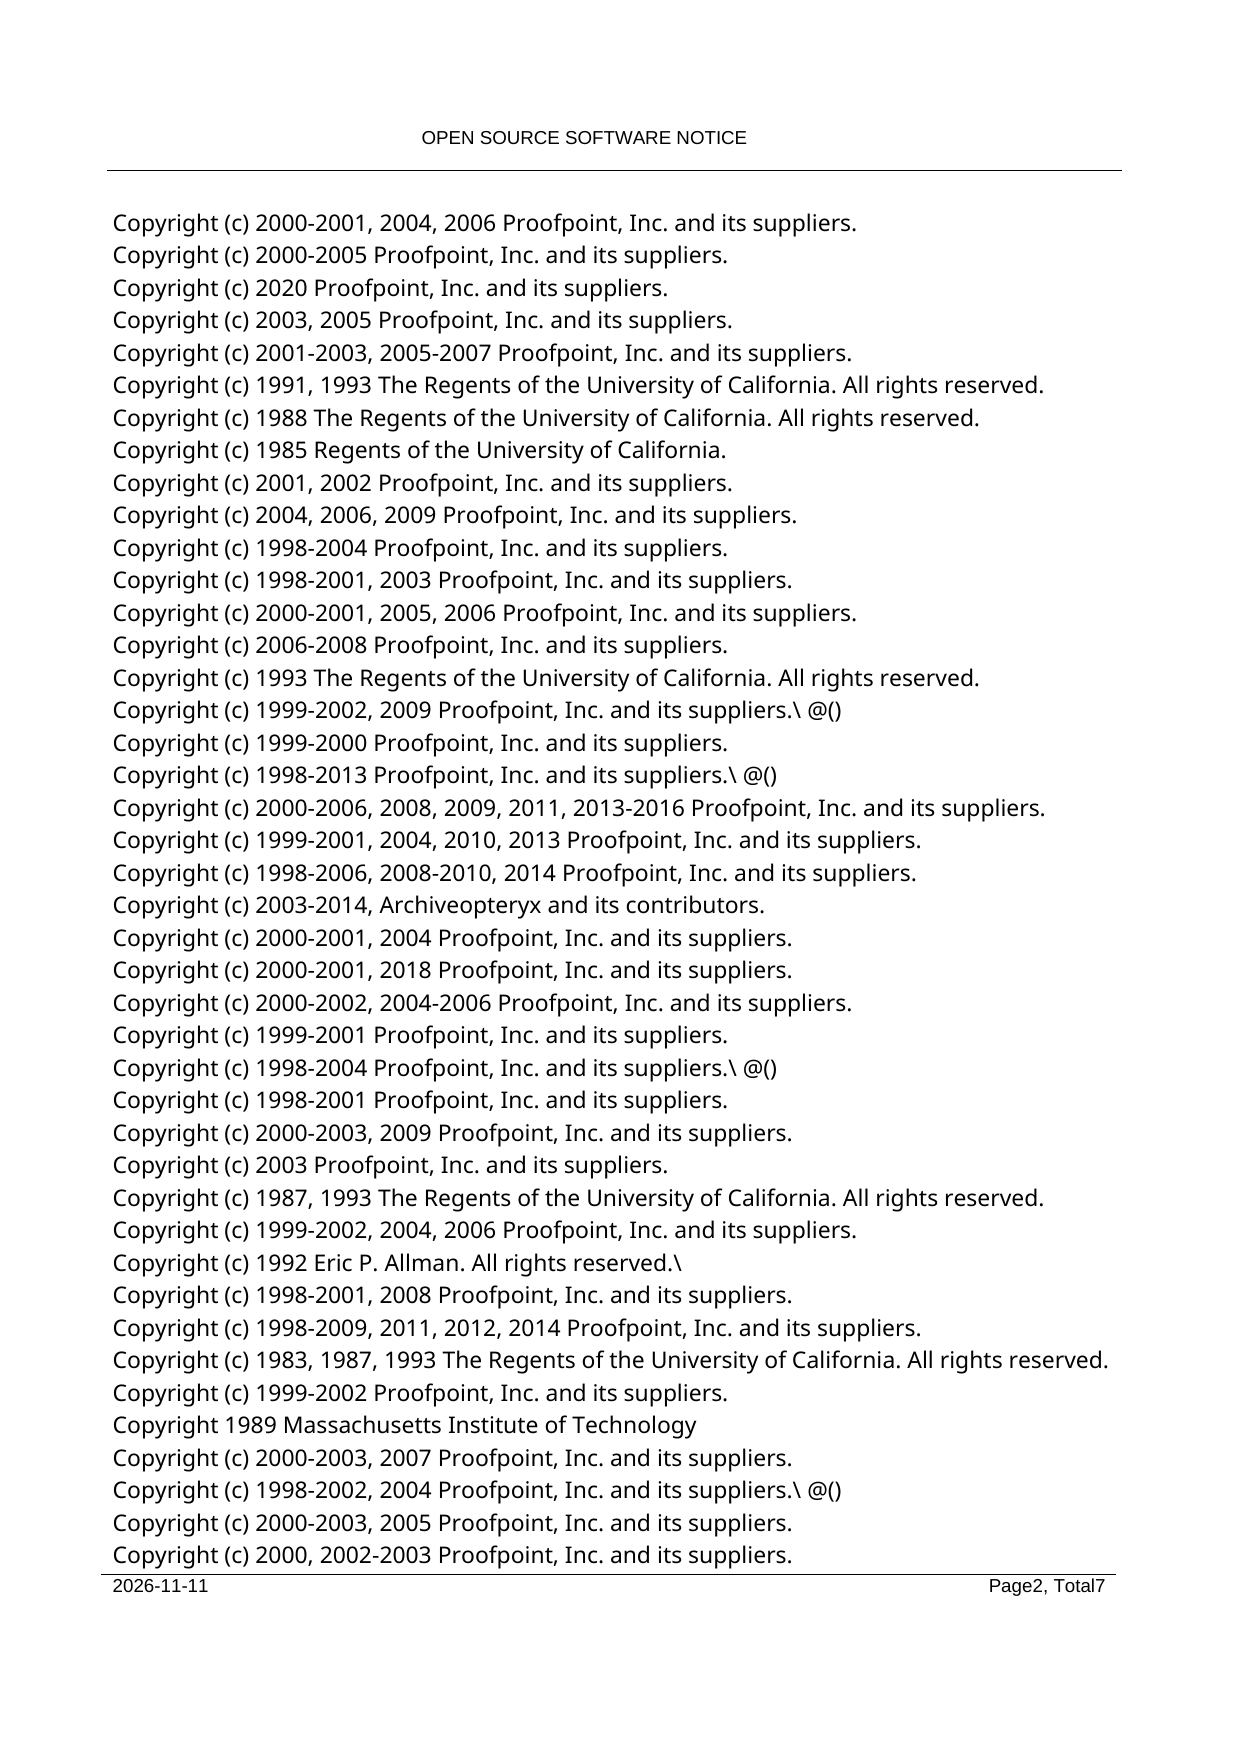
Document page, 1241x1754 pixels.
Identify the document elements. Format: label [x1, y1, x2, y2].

text [112, 206, 1128, 1571]
